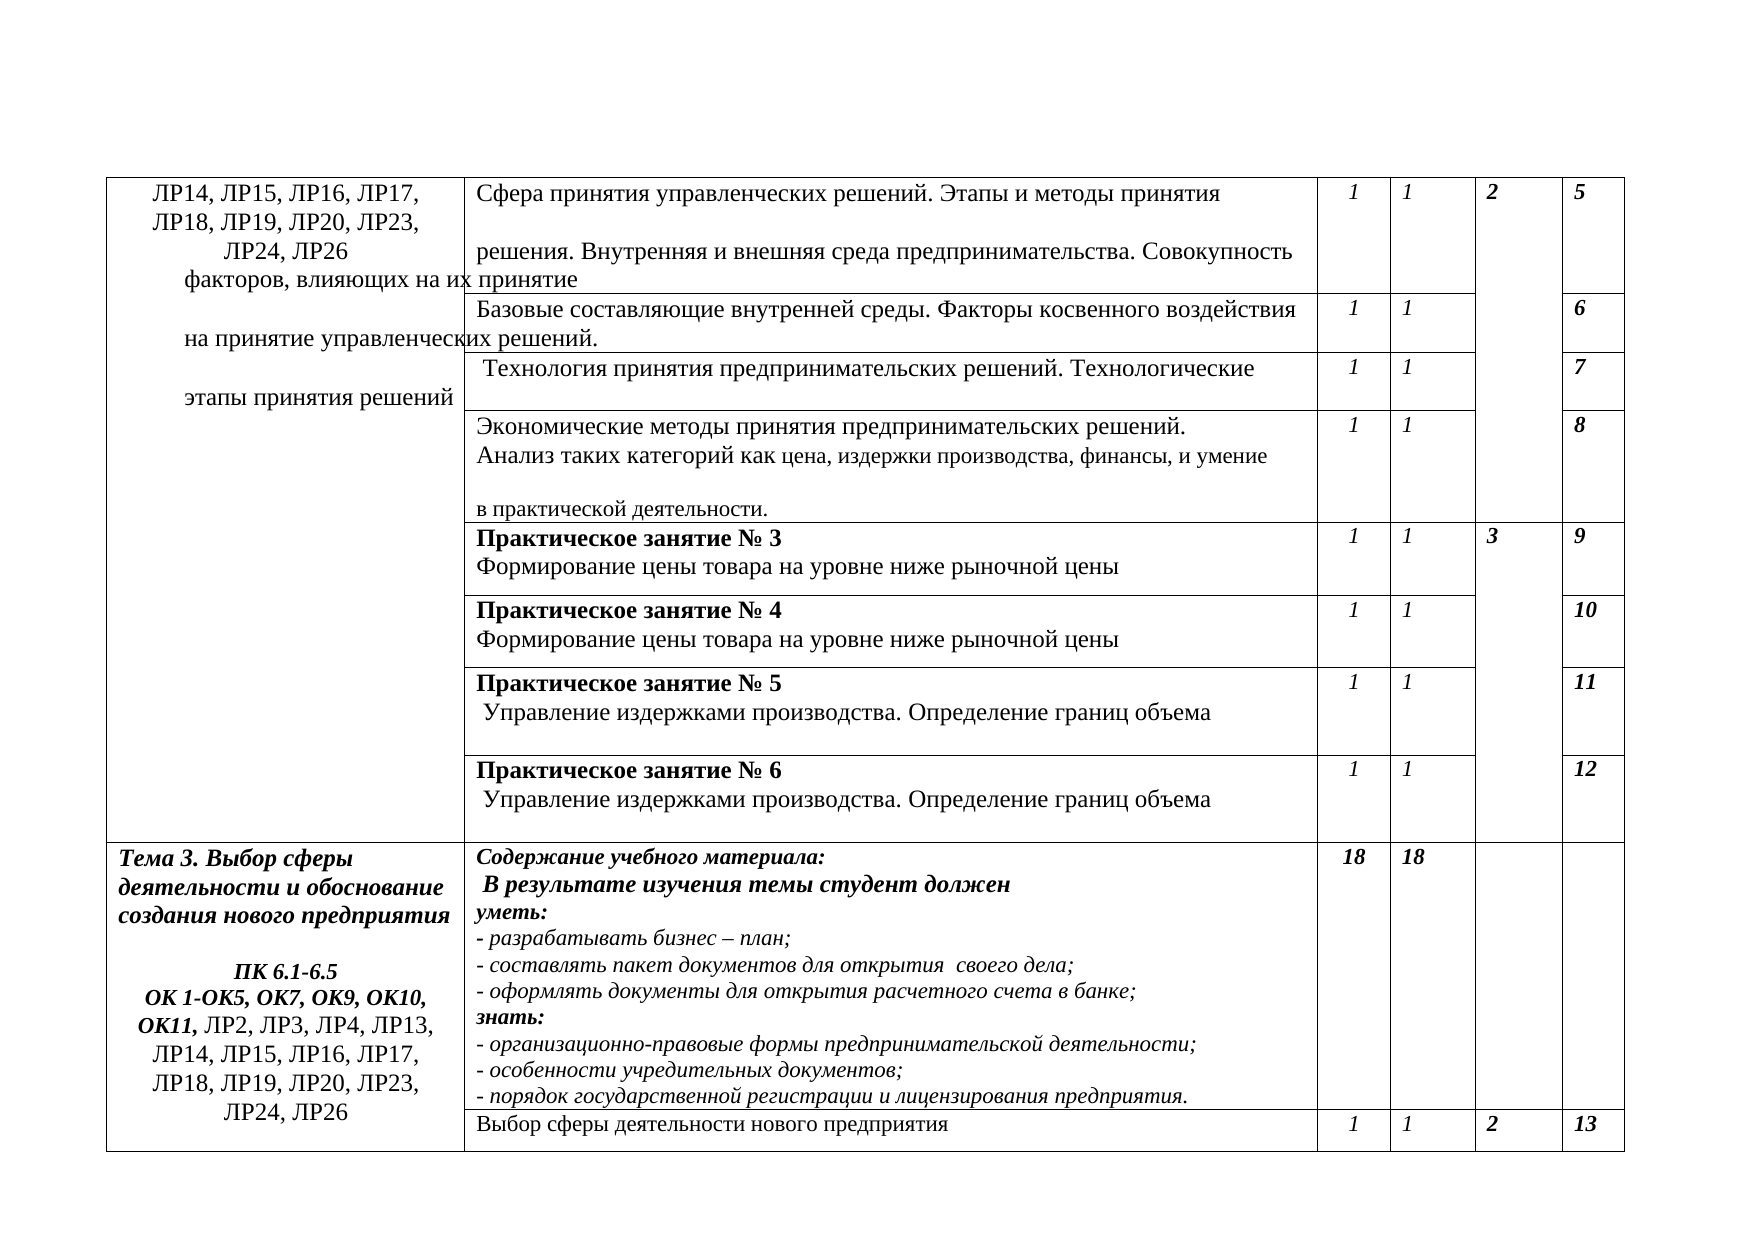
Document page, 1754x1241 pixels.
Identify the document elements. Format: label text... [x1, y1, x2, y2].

table_cell Практическое занятие № 5 Управление издержками производства. Определение границ объема производства. [465, 668, 1317, 754]
table_cell 1 [1391, 411, 1475, 522]
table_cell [465, 1110, 1317, 1151]
table_cell 2 [1476, 1110, 1562, 1151]
table_cell 8 [1563, 411, 1624, 522]
table_cell 7 [1563, 353, 1624, 410]
table_cell 1 [1391, 294, 1475, 352]
table_cell Базовые составляющие внутренней среды. Факторы косвенного воздействия на принятие управленческих решений. [465, 294, 1317, 352]
table_cell 13 [1563, 1110, 1624, 1151]
table_cell 1 [1318, 178, 1390, 293]
table_cell 18 [1391, 843, 1475, 1109]
table_cell 5 [1563, 178, 1624, 293]
table_cell Тема 3. Выбор сферы деятельности и обоснование создания нового предприятия ПК 6.1-6.5 ОК 1-ОК5, ОК7, ОК9, ОК10, ОК11, ЛР2, ЛР3, ЛР4, ЛР13, ЛР14, ЛР15, ЛР16, ЛР17, ЛР18, ЛР19, ЛР20, ЛР23, ЛР24, ЛР26 [107, 843, 464, 1151]
table_cell 3 [1476, 523, 1562, 842]
table_cell Содержание учебного материала: В результате изучения темы студент должен уметь: - разрабатывать бизнес – план; - составлять пакет документов для открытия своего дела; - оформлять документы для открытия расчетного счета в банке; знать: - организационно-правовые формы предпринимательской деятельности; - особенности учредительных документов; - порядок государственной регистрации и лицензирования предприятия. [465, 843, 1317, 1109]
table_cell Экономические методы принятия предпринимательских решений. Анализ таких категорий как цена, издержки производства, финансы, и умение оперировать ими в практической деятельности. [465, 411, 1317, 522]
table_cell 12 [1563, 756, 1624, 842]
table_cell 6 [1563, 294, 1624, 352]
table_cell 2 [1476, 178, 1562, 522]
table_cell 10 [1563, 596, 1624, 667]
table_cell [1563, 843, 1624, 1109]
table_cell 1 [1391, 178, 1475, 293]
table_cell 1 [1391, 596, 1475, 667]
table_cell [107, 178, 464, 842]
table_cell Практическое занятие № 6 Управление издержками производства. Определение границ объема производства. [465, 756, 1317, 842]
table_cell 1 [1318, 294, 1390, 352]
table_cell 1 [1318, 596, 1390, 667]
table_cell 1 [1318, 1110, 1390, 1151]
table_cell 9 [1563, 523, 1624, 594]
table_cell 1 [1318, 523, 1390, 594]
table_cell 1 [1391, 523, 1475, 594]
table_cell Практическое занятие № 3 Формирование цены товара на уровне ниже рыночной цены [465, 523, 1317, 594]
table_cell 1 [1391, 353, 1475, 410]
table_cell Сфера принятия управленческих решений. Этапы и методы принятия предпринимательского решения. Внутренняя и внешняя среда предпринимательства. Совокупность факторов, влияющих на их принятие [465, 178, 1317, 293]
table_cell 1 [1318, 756, 1390, 842]
table_cell 18 [1318, 843, 1390, 1109]
table_cell [1476, 843, 1562, 1109]
table_cell 1 [1318, 411, 1390, 522]
table_cell 1 [1391, 1110, 1475, 1151]
table_cell 1 [1318, 668, 1390, 754]
table_cell 1 [1318, 353, 1390, 410]
table_cell Технология принятия предпринимательских решений. Технологические этапы принятия решений [465, 353, 1317, 410]
table_cell 11 [1563, 668, 1624, 754]
table_cell 1 [1391, 668, 1475, 754]
table_cell Практическое занятие № 4 Формирование цены товара на уровне ниже рыночной цены [465, 596, 1317, 667]
table_cell 1 [1391, 756, 1475, 842]
